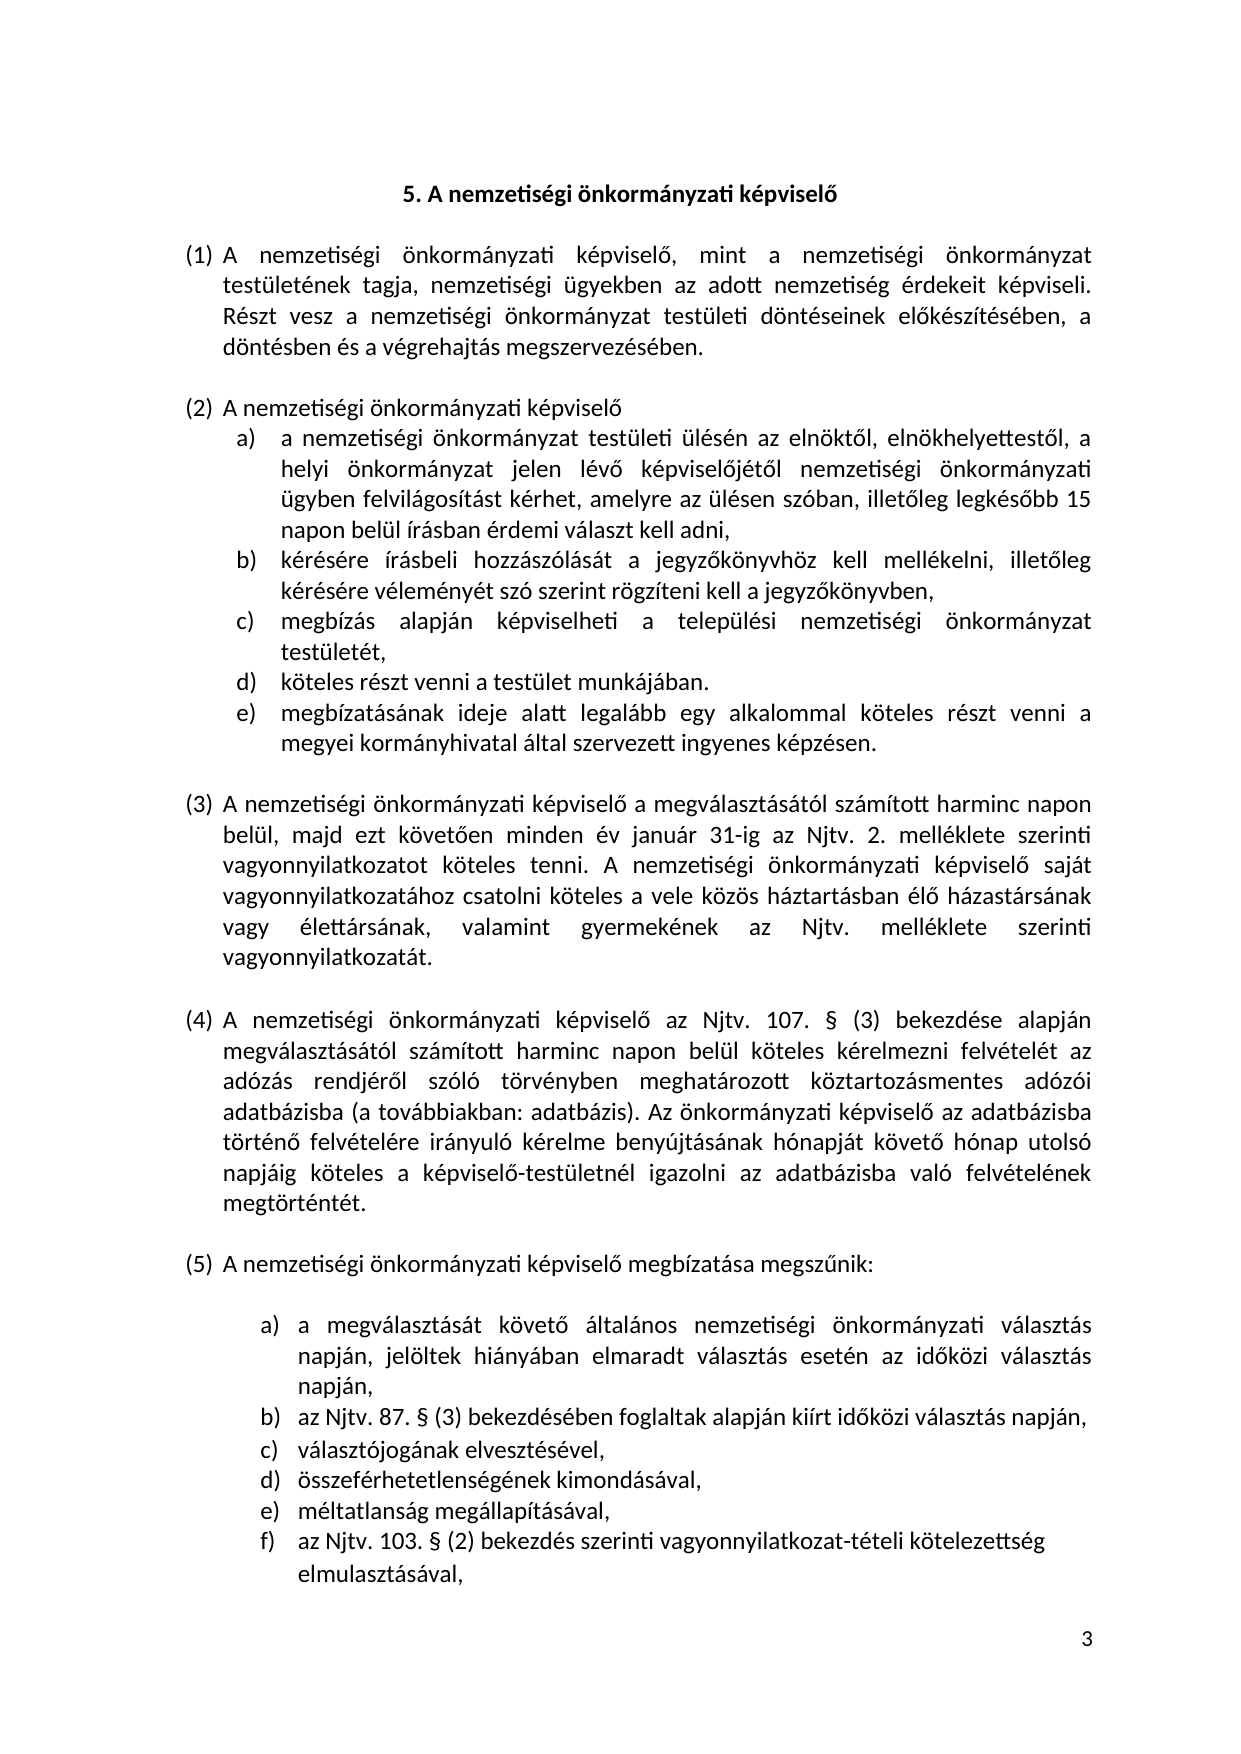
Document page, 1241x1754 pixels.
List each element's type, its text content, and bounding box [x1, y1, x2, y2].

text 5. A nemzetiségi önkormányzati képviselő [148, 178, 1093, 209]
list köteles részt venni a testület munkájában. [236, 666, 1093, 697]
list megbízatásának ideje alatt legalább egy alkalommal köteles részt venni a megyei kormányhivatal által szervezett ingyenes képzésen. [236, 697, 1093, 758]
list a nemzetiségi önkormányzat testületi ülésén az elnöktől, elnökhelyettestől, a helyi önkormányzat jelen lévő képviselőjétől nemzetiségi önkormányzati ügyben felvilágosítást kérhet, amelyre az ülésen szóban, illetőleg legkésőbb 15 napon belül írásban érdemi választ kell adni, [236, 422, 1093, 544]
list A nemzetiségi önkormányzati képviselő a megválasztásától számított harminc napon belül, majd ezt követően minden év január 31-ig az Njtv. 2. melléklete szerinti vagyonnyilatkozatot köteles tenni. A nemzetiségi önkormányzati képviselő saját vagyonnyilatkozatához csatolni köteles a vele közös háztartásban élő házastársának vagy élettársának, valamint gyermekének az Njtv. melléklete szerinti vagyonnyilatkozatát. [185, 788, 1093, 972]
list választójogának elvesztésével, [260, 1434, 1093, 1464]
list A nemzetiségi önkormányzati képviselő az Njtv. 107. § (3) bekezdése alapján megválasztásától számított harminc napon belül köteles kérelmezni felvételét az adózás rendjéről szóló törvényben meghatározott köztartozásmentes adózói adatbázisba (a továbbiakban: adatbázis). Az önkormányzati képviselő az adatbázisba történő felvételére irányuló kérelme benyújtásának hónapját követő hónap utolsó napjáig köteles a képviselő-testületnél igazolni az adatbázisba való felvételének megtörténtét. [185, 1004, 1093, 1218]
list összeférhetetlenségének kimondásával, [260, 1464, 1093, 1495]
list az Njtv. 87. § (3) bekezdésében foglaltak alapján kiírt időközi választás napján, [260, 1401, 1093, 1432]
list A nemzetiségi önkormányzati képviselő, mint a nemzetiségi önkormányzat testületének tagja, nemzetiségi ügyekben az adott nemzetiség érdekeit képviseli. Részt vesz a nemzetiségi önkormányzat testületi döntéseinek előkészítésében, a döntésben és a végrehajtás megszervezésében. [185, 239, 1093, 361]
list A nemzetiségi önkormányzati képviselő [185, 392, 1093, 422]
list kérésére írásbeli hozzászólását a jegyzőkönyvhöz kell mellékelni, illetőleg kérésére véleményét szó szerint rögzíteni kell a jegyzőkönyvben, [236, 544, 1093, 605]
list méltatlanság megállapításával, [260, 1495, 1093, 1526]
list az Njtv. 103. § (2) bekezdés szerinti vagyonnyilatkozat-tételi kötelezettség elmulasztásával, [260, 1526, 1093, 1589]
list A nemzetiségi önkormányzati képviselő megbízatása megszűnik: [185, 1248, 1093, 1279]
list a megválasztását követő általános nemzetiségi önkormányzati választás napján, jelöltek hiányában elmaradt választás esetén az időközi választás napján, [260, 1309, 1093, 1401]
list megbízás alapján képviselheti a települési nemzetiségi önkormányzat testületét, [236, 605, 1093, 666]
